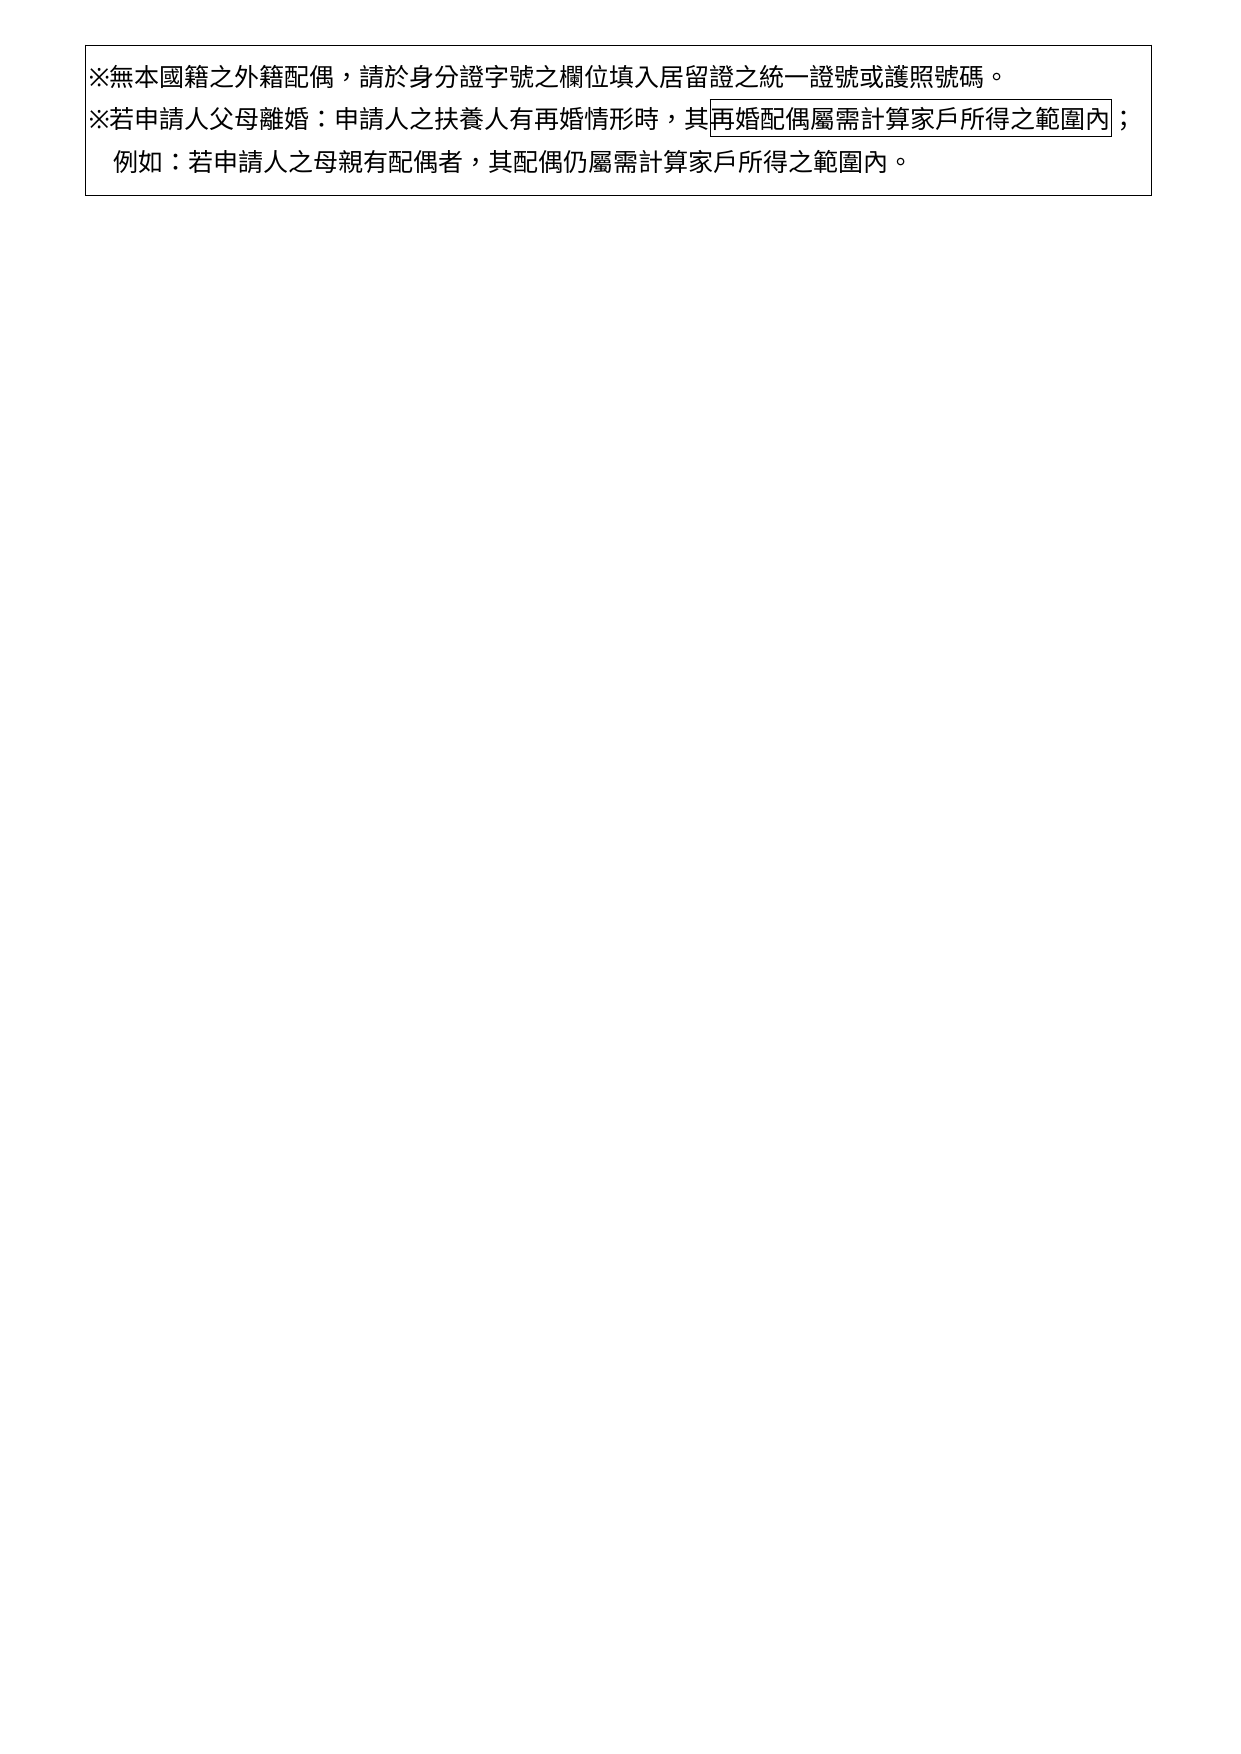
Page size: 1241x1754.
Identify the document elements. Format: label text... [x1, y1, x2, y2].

table_cell ※無本國籍之外籍配偶，請於身分證字號之欄位填入居留證之統一證號或護照號碼。 ※若申請人父母離婚：申請人之扶養人有再婚情形時，其再婚配偶屬需計算家戶所得之範圍內； 例如：若申請人之母親有配偶者，其配偶仍屬需計算家戶所得之範圍內。 [86, 46, 1151, 195]
